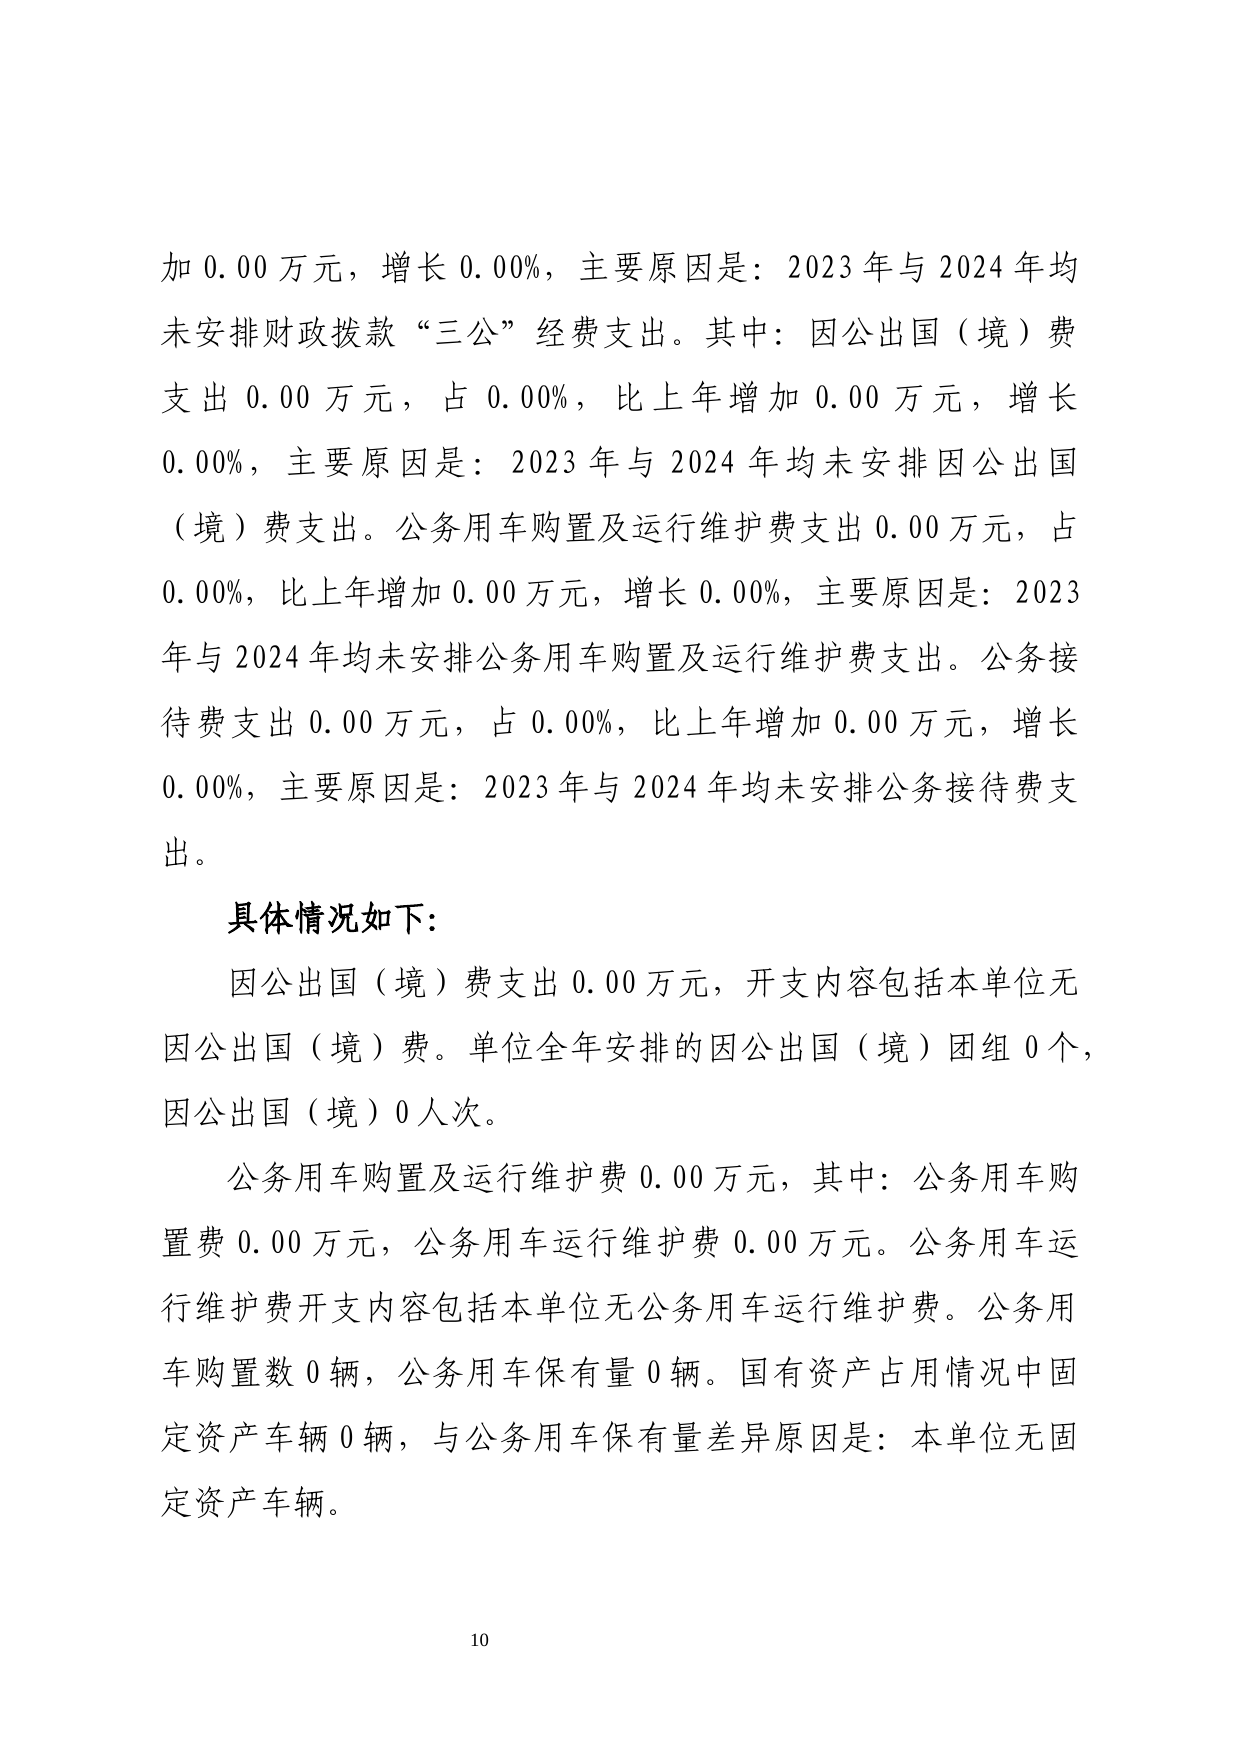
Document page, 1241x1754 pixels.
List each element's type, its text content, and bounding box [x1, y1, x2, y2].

text 因公出国（境）费支出0.00万元，开支内容包括本单位无因公出国（境）费。单位全年安排的因公出国（境）团组0个，因公出国（境）0人次。 [159, 948, 1081, 1143]
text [159, 233, 1081, 883]
text 公务用车购置及运行维护费0.00万元，其中：公务用车购置费0.00万元，公务用车运行维护费0.00万元。公务用车运行维护费开支内容包括本单位无公务用车运行维护费。公务用车购置数0辆，公务用车保有量0辆。国有资产占用情况中固定资产车辆0辆，与公务用车保有量差异原因是：本单位无固定资产车辆。 [159, 1143, 1081, 1533]
text 具体情况如下： [159, 883, 1081, 948]
